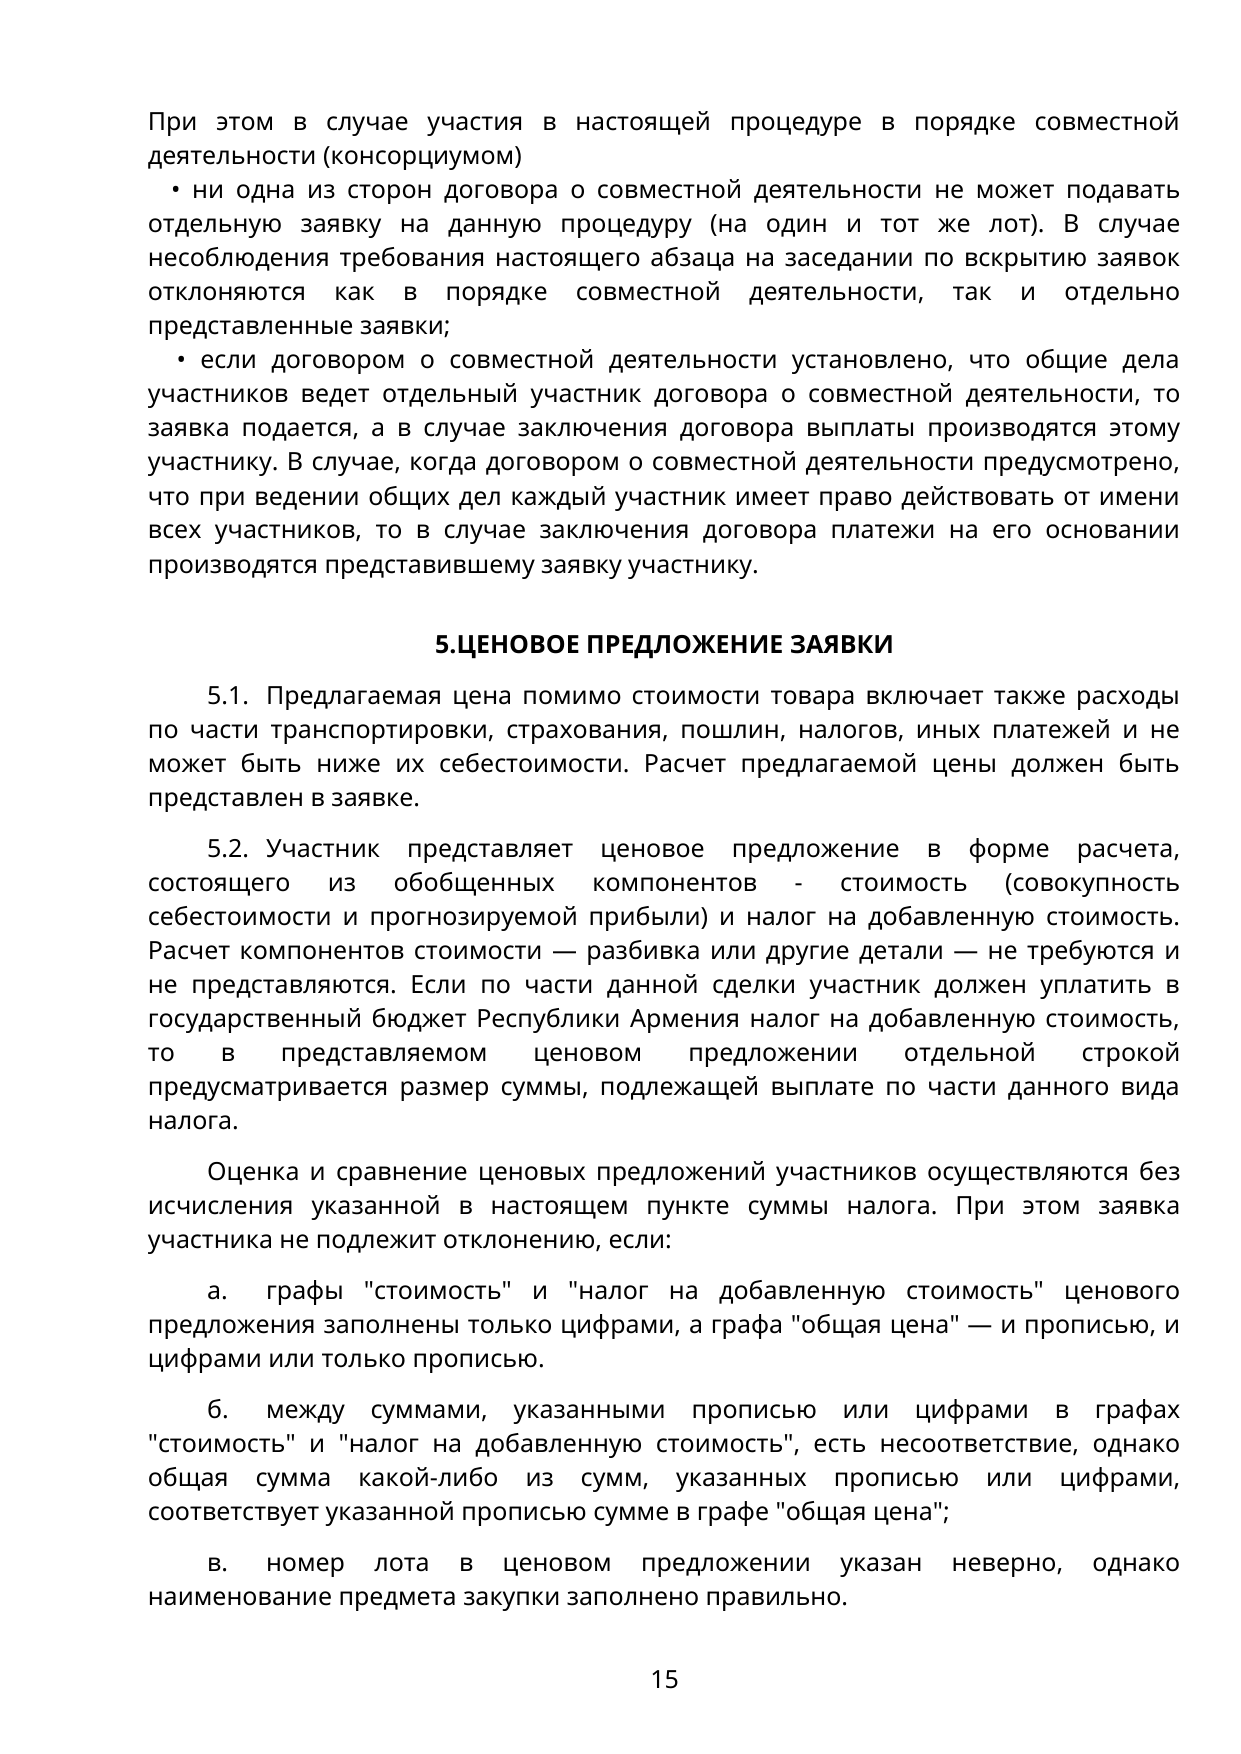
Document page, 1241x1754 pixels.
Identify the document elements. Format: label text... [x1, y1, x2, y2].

text 5.2. Участник представляет ценовое предложение в форме расчета, состоящего из обобщенных компонентов - стоимость (совокупность себестоимости и прогнозируемой прибыли) и налог на добавленную стоимость. Расчет компонентов стоимости — разбивка или другие детали — не требуются и не представляются. Если по части данной сделки участник должен уплатить в государственный бюджет Республики Армения налог на добавленную стоимость, то в представляемом ценовом предложении отдельной строкой предусматривается размер суммы, подлежащей выплате по части данного вида налога. [148, 831, 1181, 1137]
text б. между суммами, указанными прописью или цифрами в графах "стоимость" и "налог на добавленную стоимость", есть несоответствие, однако общая сумма какой-либо из сумм, указанных прописью или цифрами, соответствует указанной прописью сумме в графе "общая цена"; [148, 1391, 1181, 1528]
text • ни одна из сторон договора о совместной деятельности не может подавать отдельную заявку на данную процедуру (на один и тот же лот). В случае несоблюдения требования настоящего абзаца на заседании по вскрытию заявок отклоняются как в порядке совместной деятельности, так и отдельно представленные заявки; [148, 172, 1181, 342]
text 5.ЦЕНОВОЕ ПРЕДЛОЖЕНИЕ ЗАЯВКИ [148, 627, 1181, 661]
text в. номер лота в ценовом предложении указан неверно, однако наименование предмета закупки заполнено правильно. [148, 1544, 1181, 1612]
text • если договором о совместной деятельности установлено, что общие дела участников ведет отдельный участник договора о совместной деятельности, то заявка подается, а в случае заключения договора выплаты производятся этому участнику. В случае, когда договором о совместной деятельности предусмотрено, что при ведении общих дел каждый участник имеет право действовать от имени всех участников, то в случае заключения договора платежи на его основании производятся представившему заявку участнику. [148, 342, 1181, 580]
text Оценка и сравнение ценовых предложений участников осуществляются без исчисления указанной в настоящем пункте суммы налога. При этом заявка участника не подлежит отклонению, если: [148, 1154, 1181, 1256]
text При этом в случае участия в настоящей процедуре в порядке совместной деятельности (консорциумом) [148, 103, 1181, 172]
text 5.1. Предлагаемая цена помимо стоимости товара включает также расходы по части транспортировки, страхования, пошлин, налогов, иных платежей и не может быть ниже их себестоимости. Расчет предлагаемой цены должен быть представлен в заявке. [148, 678, 1181, 814]
text а. графы "стоимость" и "налог на добавленную стоимость" ценового предложения заполнены только цифрами, а графа "общая цена" — и прописью, и цифрами или только прописью. [148, 1273, 1181, 1375]
